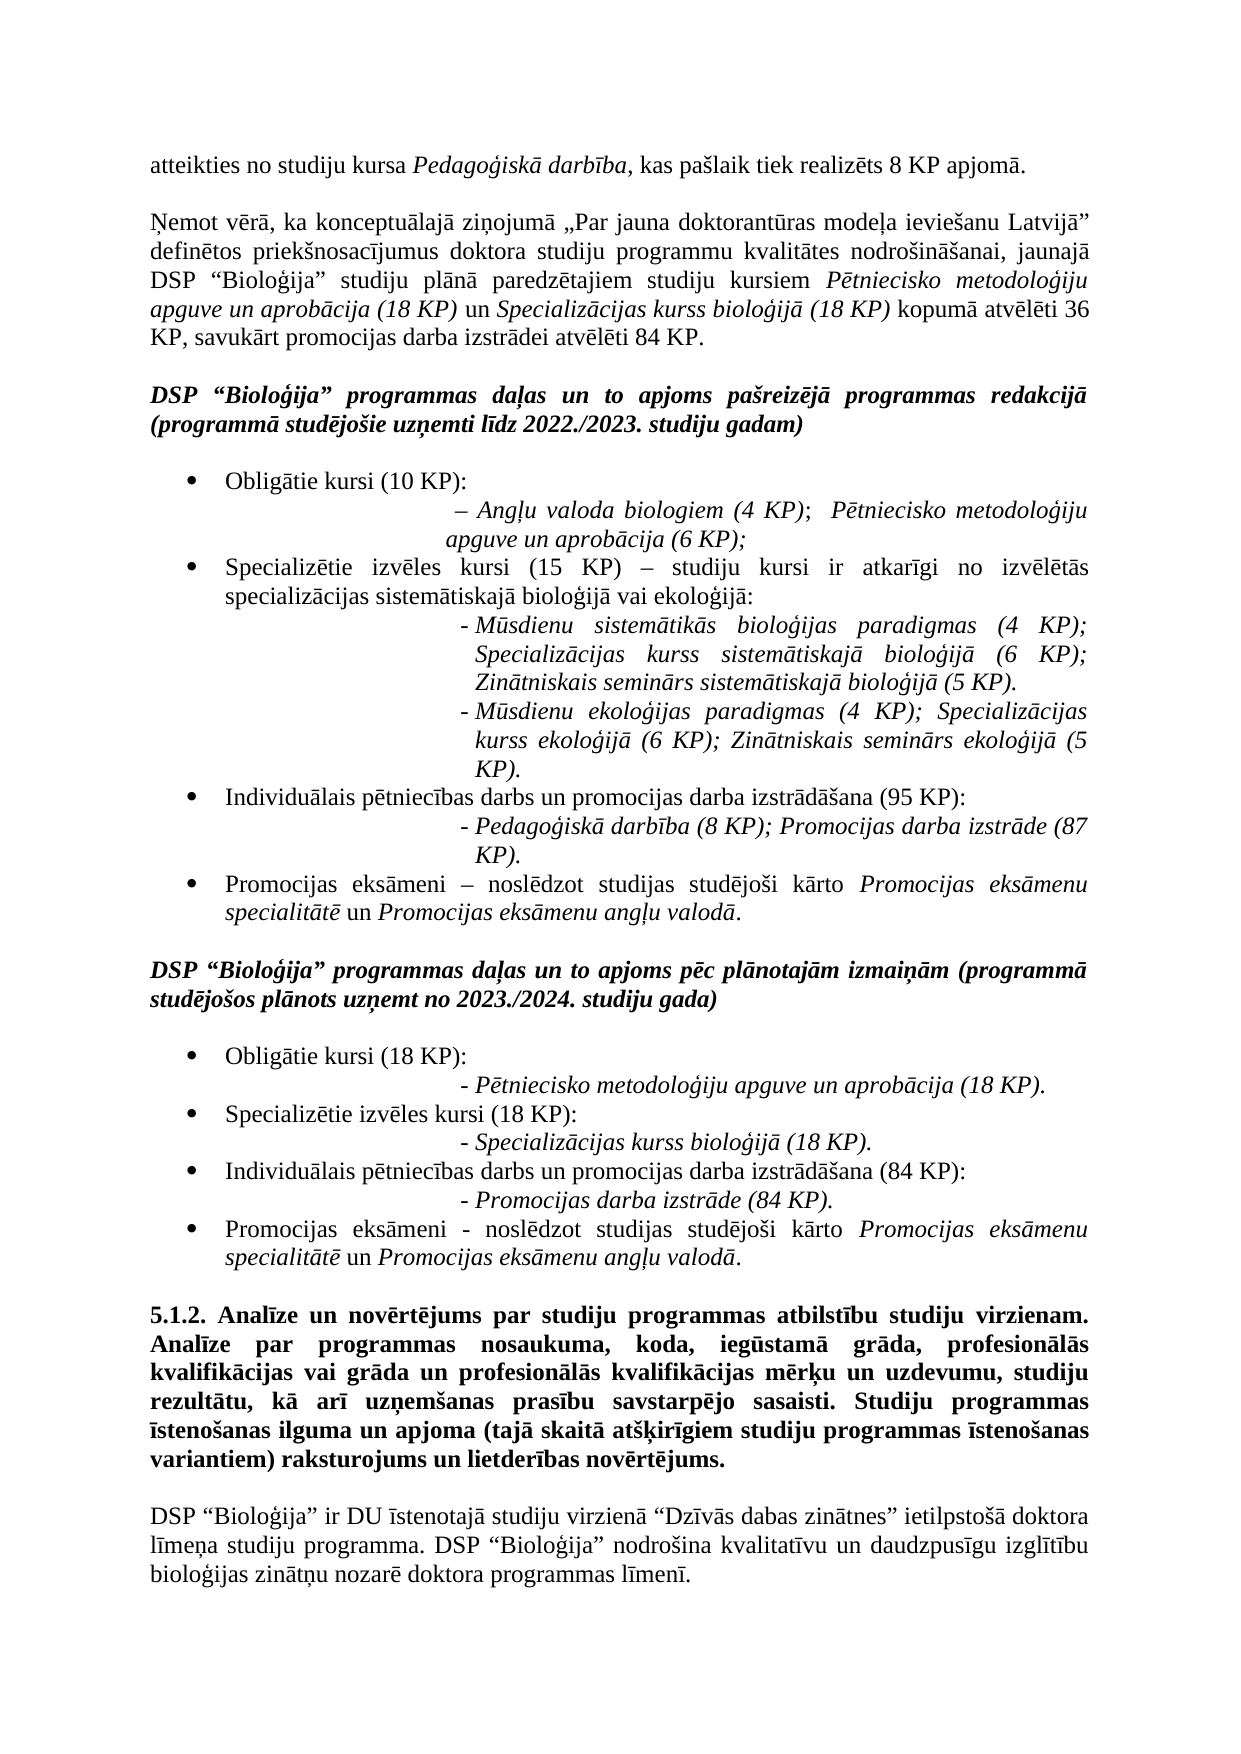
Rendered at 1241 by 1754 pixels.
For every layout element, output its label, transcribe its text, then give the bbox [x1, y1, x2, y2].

text – Angļu valoda biologiem (4 KP); Pētniecisko metodoloģiju apguve un aprobācija (6 KP); [445, 495, 1090, 552]
list Individuālais pētniecības darbs un promocijas darba izstrādāšana (84 KP): [187, 1156, 1090, 1185]
list Promocijas eksāmeni – noslēdzot studijas studējoši kārto Promocijas eksāmenu specialitātē un Promocijas eksāmenu angļu valodā. [187, 869, 1090, 926]
list Mūsdienu sistemātikās bioloģijas paradigmas (4 KP); Specializācijas kurss sistemātiskajā bioloģijā (6 KP); Zinātniskais seminārs sistemātiskajā bioloģijā (5 KP). [460, 610, 1090, 696]
list Promocijas darba izstrāde (84 KP). [460, 1185, 1090, 1214]
text DSP “Bioloģija” programmas daļas un to apjoms pašreizējā programmas redakcijā (programmā studējošie uzņemti līdz 2022./2023. studiju gadam) [150, 380, 1090, 437]
list Obligātie kursi (10 KP): [187, 466, 1090, 495]
list Pētniecisko metodoloģiju apguve un aprobācija (18 KP). [460, 1070, 1090, 1099]
text DSP “Bioloģija” programmas daļas un to apjoms pēc plānotajām izmaiņām (programmā studējošos plānots uzņemt no 2023./2024. studiju gada) [150, 955, 1090, 1012]
list Individuālais pētniecības darbs un promocijas darba izstrādāšana (95 KP): [187, 782, 1090, 811]
list Specializētie izvēles kursi (18 KP): [187, 1099, 1090, 1127]
list Promocijas eksāmeni - noslēdzot studijas studējoši kārto Promocijas eksāmenu specialitātē un Promocijas eksāmenu angļu valodā. [187, 1214, 1090, 1271]
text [150, 150, 1090, 179]
list Obligātie kursi (18 KP): [187, 1041, 1090, 1070]
text DSP “Bioloģija” ir DU īstenotajā studiju virzienā “Dzīvās dabas zinātnes” ietilpstošā doktora līmeņa studiju programma. DSP “Bioloģija” nodrošina kvalitatīvu un daudzpusīgu izglītību bioloģijas zinātņu nozarē doktora programmas līmenī. [150, 1501, 1090, 1587]
text 5.1.2. Analīze un novērtējums par studiju programmas atbilstību studiju virzienam. Analīze par programmas nosaukuma, koda, iegūstamā grāda, profesionālās kvalifikācijas vai grāda un profesionālās kvalifikācijas mērķu un uzdevumu, studiju rezultātu, kā arī uzņemšanas prasību savstarpējo sasaisti. Studiju programmas īstenošanas ilguma un apjoma (tajā skaitā atšķirīgiem studiju programmas īstenošanas variantiem) raksturojums un lietderības novērtējums. [150, 1300, 1090, 1472]
text Ņemot vērā, ka konceptuālajā ziņojumā „Par jauna doktorantūras modeļa ieviešanu Latvijā” definētos priekšnosacījumus doktora studiju programmu kvalitātes nodrošināšanai, jaunajā DSP “Bioloģija” studiju plānā paredzētajiem studiju kursiem Pētniecisko metodoloģiju apguve un aprobācija (18 KP) un Specializācijas kurss bioloģijā (18 KP) kopumā atvēlēti 36 KP, savukārt promocijas darba izstrādei atvēlēti 84 KP. [150, 207, 1090, 351]
list Specializētie izvēles kursi (15 KP) – studiju kursi ir atkarīgi no izvēlētās specializācijas sistemātiskajā bioloģijā vai ekoloģijā: [187, 552, 1090, 610]
list Pedagoģiskā darbība (8 KP); Promocijas darba izstrāde (87 KP). [460, 811, 1090, 869]
list Specializācijas kurss bioloģijā (18 KP). [460, 1127, 1090, 1156]
list Mūsdienu ekoloģijas paradigmas (4 KP); Specializācijas kurss ekoloģijā (6 KP); Zinātniskais seminārs ekoloģijā (5 KP). [460, 696, 1090, 782]
